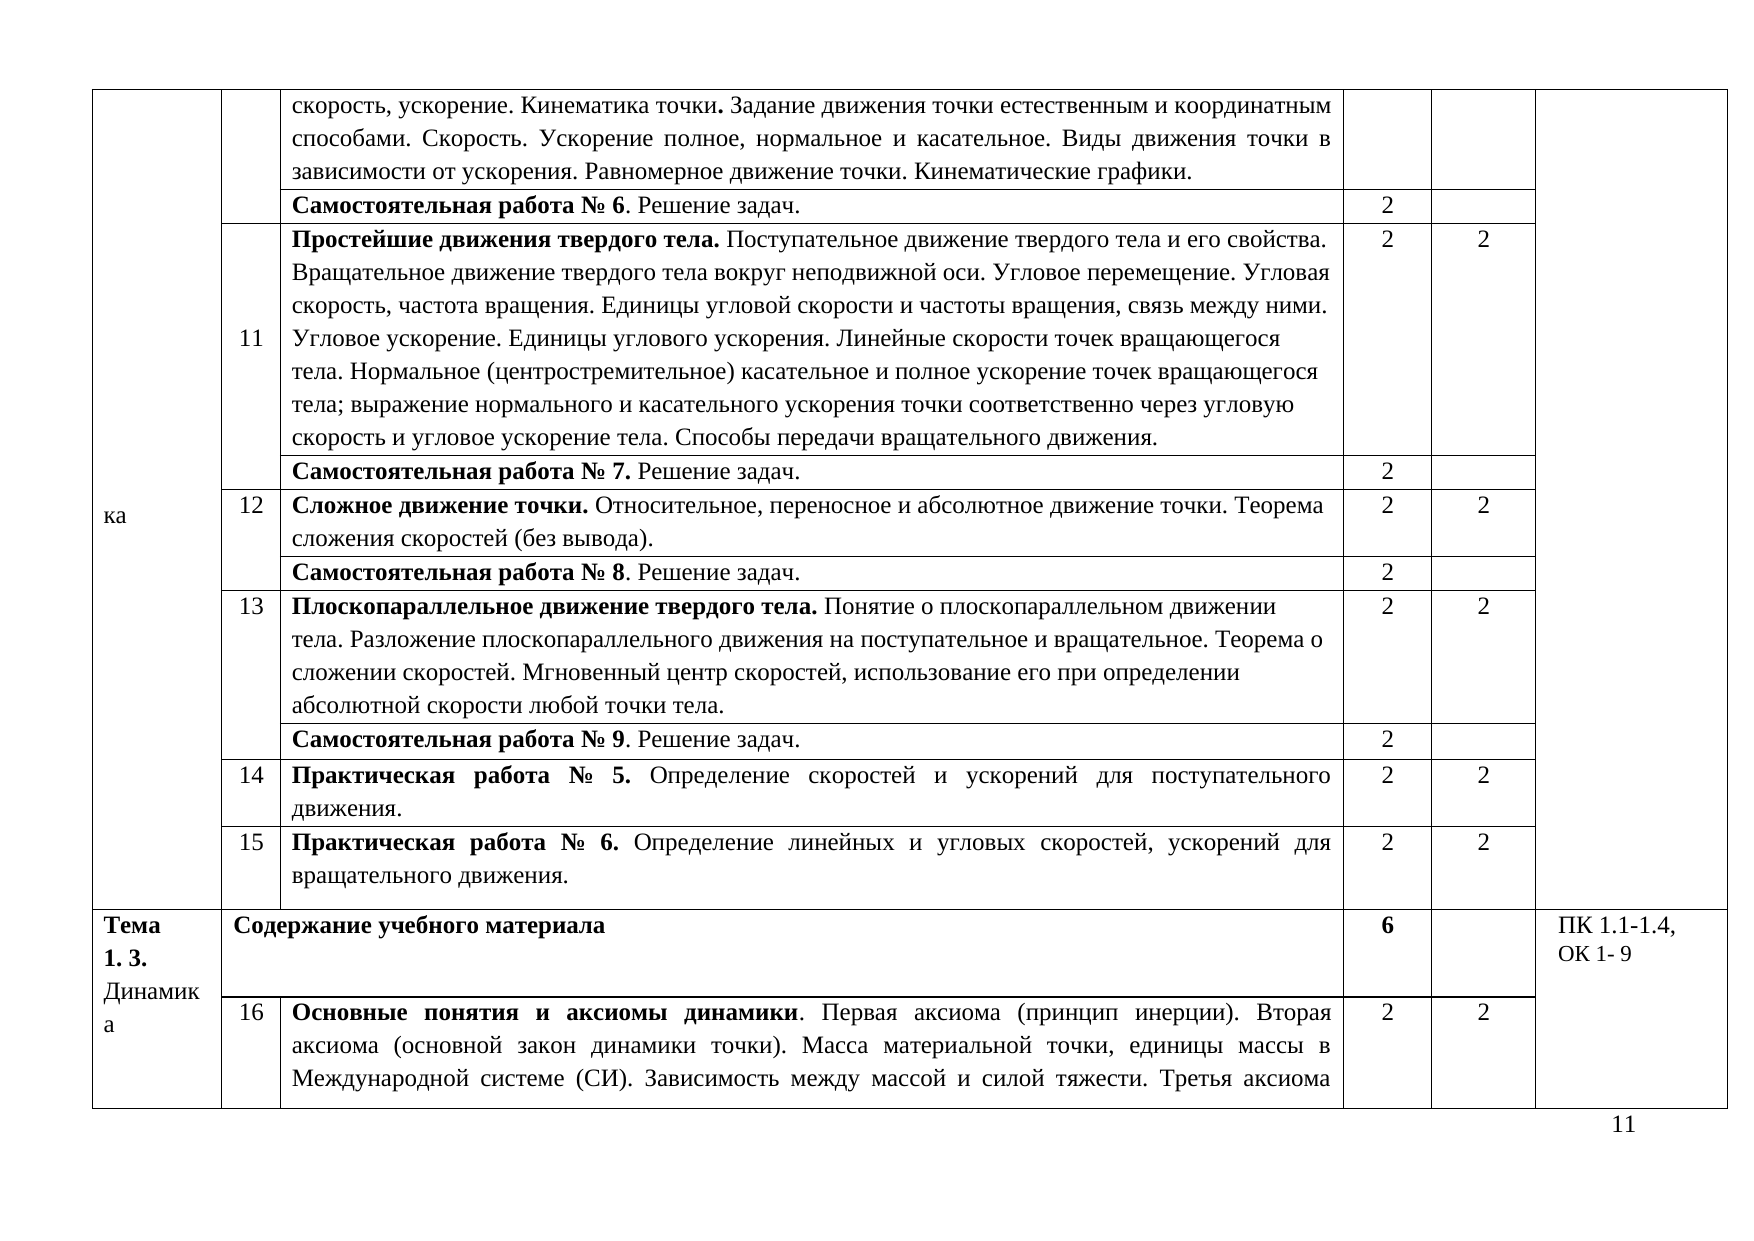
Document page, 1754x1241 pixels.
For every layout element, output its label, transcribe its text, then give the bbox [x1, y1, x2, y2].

table_cell 6 [1344, 910, 1431, 996]
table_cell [281, 90, 1343, 189]
table_cell ПК 1.1-1.4, ОК 1- 9 [1536, 910, 1727, 1108]
table_cell Практическая работа № 6. Определение линейных и угловых скоростей, ускорений для вращательного движения. [281, 827, 1343, 909]
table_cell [281, 998, 1343, 1108]
table_cell 2 [1432, 490, 1535, 556]
table_cell Практическая работа № 5. Определение скоростей и ускорений для поступательного движения. [281, 760, 1343, 826]
table_cell 2 [1432, 827, 1535, 909]
table_cell [1432, 724, 1535, 759]
table_cell [1432, 910, 1535, 996]
table_cell 2 [1344, 760, 1431, 826]
table_cell 11 [222, 224, 280, 489]
table_cell Тема 1. 3. Динамика [93, 910, 221, 1108]
table_cell Самостоятельная работа № 8. Решение задач. [281, 557, 1343, 590]
table_cell 2 [1344, 490, 1431, 556]
table_cell Плоскопараллельное движение твердого тела. Понятие о плоскопараллельном движении тела. Разложение плоскопараллельного движения на поступательное и вращательное. Теорема о сложении скоростей. Мгновенный центр скоростей, использование его при определении абсолютной скорости любой точки тела. [281, 591, 1343, 723]
table_cell Сложное движение точки. Относительное, переносное и абсолютное движение точки. Теорема сложения скоростей (без вывода). [281, 490, 1343, 556]
table_cell 14 [222, 760, 280, 826]
table_cell Простейшие движения твердого тела. Поступательное движение твердого тела и его свойства. Вращательное движение твердого тела вокруг неподвижной оси. Угловое перемещение. Угловая скорость, частота вращения. Единицы угловой скорости и частоты вращения, связь между ними. Угловое ускорение. Единицы углового ускорения. Линейные скорости точек вращающегося тела. Нормальное (центростремительное) касательное и полное ускорение точек вращающегося тела; выражение нормального и касательного ускорения точки соответственно через угловую скорость и угловое ускорение тела. Способы передачи вращательного движения. [281, 224, 1343, 455]
table_cell 2 [1344, 724, 1431, 759]
table_cell [1432, 557, 1535, 590]
table_cell 2 [1432, 998, 1535, 1108]
table_cell 2 [1344, 827, 1431, 909]
table_cell 2 [1344, 224, 1431, 455]
table_cell Самостоятельная работа № 9. Решение задач. [281, 724, 1343, 759]
table_cell 2 [1344, 998, 1431, 1108]
table_cell 2 [1344, 557, 1431, 590]
table_cell 2 [1344, 456, 1431, 489]
table_cell 2 [1432, 224, 1535, 455]
table_cell 2 [1432, 760, 1535, 826]
table_cell Содержание учебного материала [222, 910, 1343, 996]
table_cell 10 [222, 90, 280, 223]
table_cell 12 [222, 490, 280, 590]
table_cell 15 [222, 827, 280, 909]
table_cell [1432, 190, 1535, 223]
table_cell 2 [1432, 591, 1535, 723]
table_cell 2 [1432, 90, 1535, 189]
table_cell 2 [1344, 90, 1431, 189]
table_cell 2 [1344, 591, 1431, 723]
table_cell 2 [1344, 190, 1431, 223]
table_cell 13 [222, 591, 280, 759]
table_cell [1432, 456, 1535, 489]
table_cell Самостоятельная работа № 7. Решение задач. [281, 456, 1343, 489]
table_cell Самостоятельная работа № 6. Решение задач. [281, 190, 1343, 223]
table_cell 16 [222, 998, 280, 1108]
